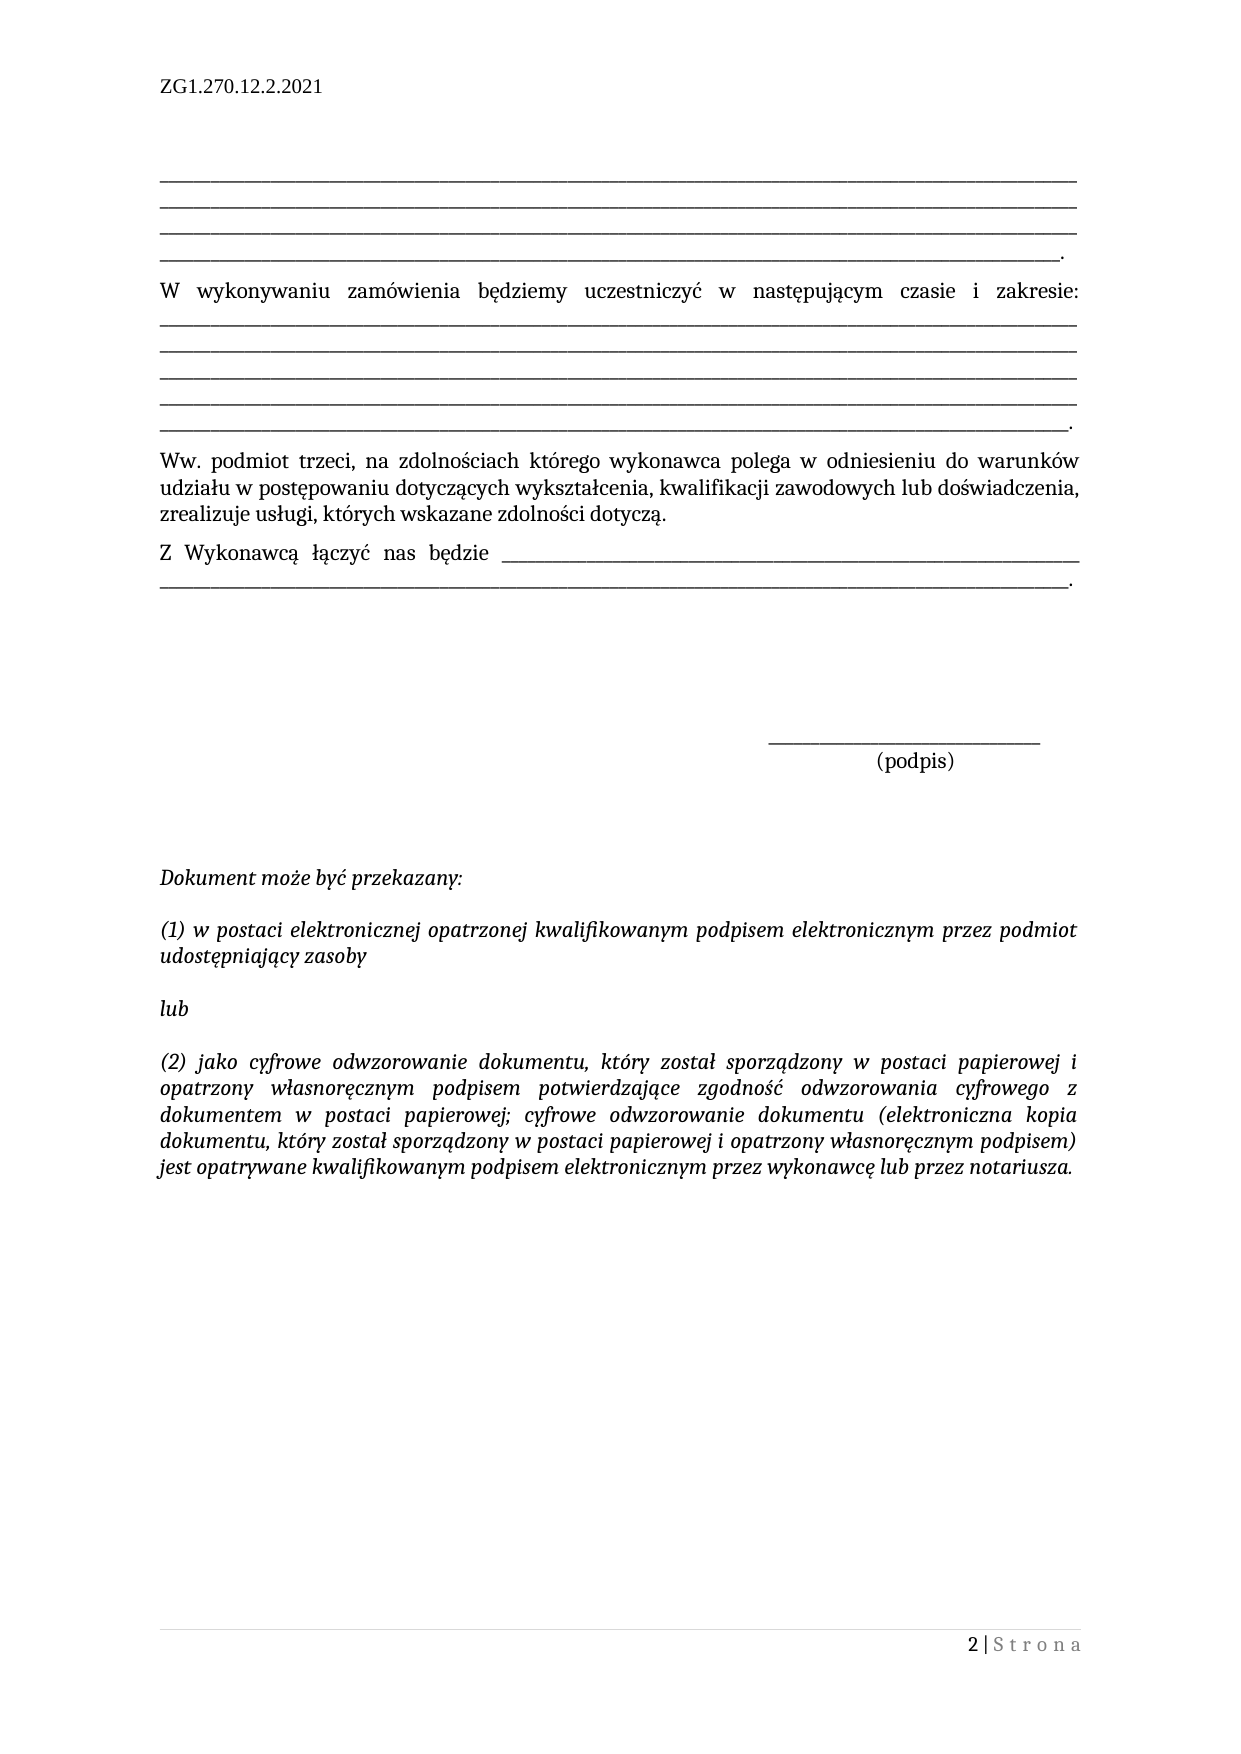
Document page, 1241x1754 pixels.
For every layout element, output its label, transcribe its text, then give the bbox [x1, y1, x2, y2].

text Dokument może być przekazany: (1) w postaci elektronicznej opatrzonej kwalifikowanym podpisem elektronicznym przez podmiot udostępniający zasoby lub (2) jako cyfrowe odwzorowanie dokumentu, który został sporządzony w postaci papierowej i opatrzony własnoręcznym podpisem potwierdzające zgodność odwzorowania cyfrowego z dokumentem w postaci papierowej; cyfrowe odwzorowanie dokumentu (elektroniczna kopia dokumentu, który został sporządzony w postaci papierowej i opatrzony własnoręcznym podpisem) jest opatrywane kwalifikowanym podpisem elektronicznym przez wykonawcę lub przez notariusza. [159, 864, 1081, 1181]
text Z Wykonawcą łączyć nas będzie ____________________________________________________________________ ___________________________________________________________________________________________________________. [159, 539, 1081, 592]
text ________________________________ (podpis) [750, 721, 1081, 774]
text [159, 159, 1081, 265]
text Ww. podmiot trzeci, na zdolnościach którego wykonawca polega w odniesieniu do warunków udziału w postępowaniu dotyczących wykształcenia, kwalifikacji zawodowych lub doświadczenia, zrealizuje usługi, których wskazane zdolności dotyczą. [159, 448, 1081, 527]
text W wykonywaniu zamówienia będziemy uczestniczyć w następującym czasie i zakresie: ___________________________________________________________________________________________________________________________________________________________________________________________________________________________________________________________________________________________________________________________________________________________________________________________________________________________________________________________________________________________________________________________________________________________. [159, 277, 1081, 436]
